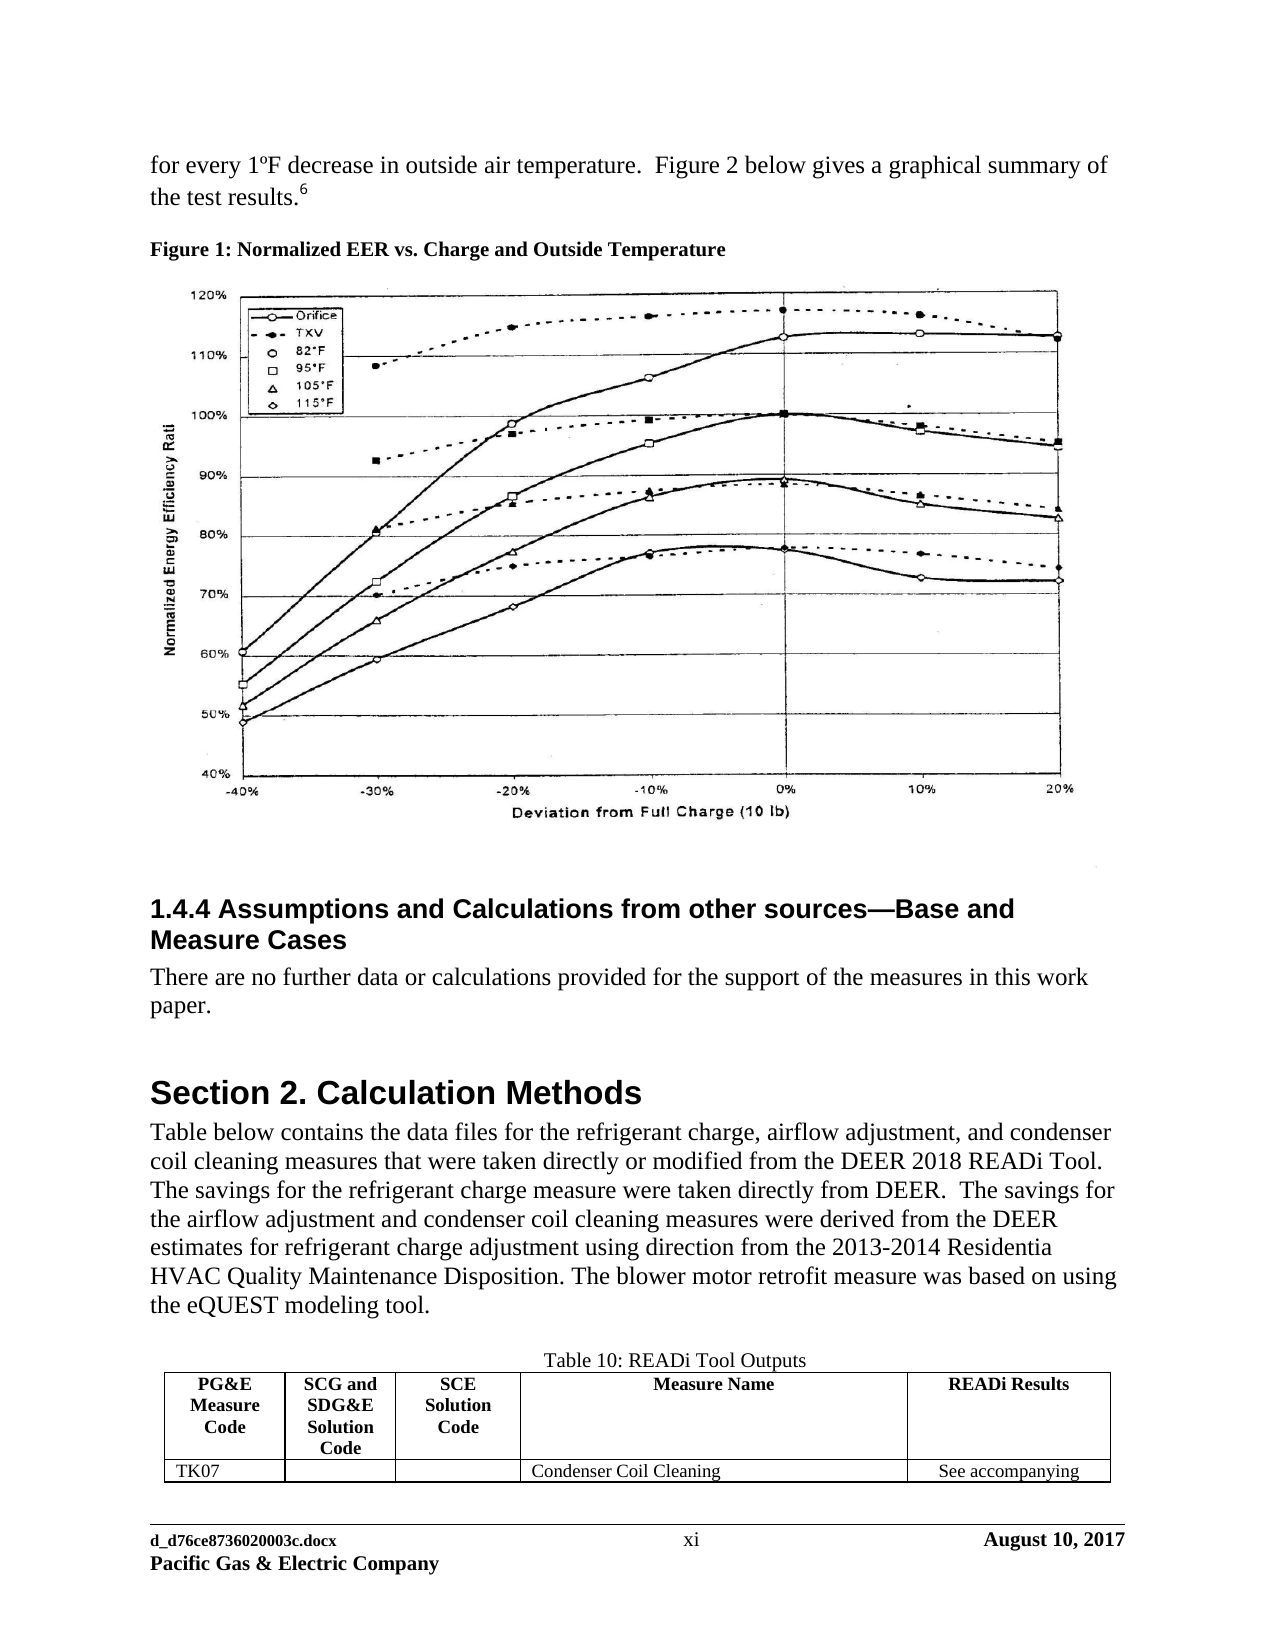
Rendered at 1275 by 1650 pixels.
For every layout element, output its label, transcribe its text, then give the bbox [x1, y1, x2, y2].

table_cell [908, 1460, 1110, 1481]
table_header SCE Solution Code [396, 1373, 520, 1459]
table_cell [396, 1460, 520, 1481]
table_cell TK07 [165, 1460, 284, 1481]
table_header SCG and SDG&E Solution Code [286, 1373, 395, 1459]
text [150, 150, 1125, 213]
text There are no further data or calculations provided for the support of the measures in this work paper. [150, 962, 1125, 1019]
subtitle 1.4.4 Assumptions and Calculations from other sources—Base and Measure Cases [150, 893, 1125, 955]
table_header PG&E Measure Code [165, 1373, 284, 1459]
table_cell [521, 1460, 907, 1481]
text Table below contains the data files for the refrigerant charge, airflow adjustment, and condenser coil cleaning measures that were taken directly or modified from the DEER 2018 READi Tool. The savings for the refrigerant charge measure were taken directly from DEER. The savings for the airflow adjustment and condenser coil cleaning measures were derived from the DEER estimates for refrigerant charge adjustment using direction from the 2013-2014 Residentia HVAC Quality Maintenance Disposition. The blower motor retrofit measure was based on using the eQUEST modeling tool. [150, 1117, 1125, 1319]
table_header Measure Name [521, 1373, 907, 1459]
table_cell [286, 1460, 395, 1481]
table_header READi Results [908, 1373, 1110, 1459]
subtitle Section 2. Calculation Methods [150, 1073, 1125, 1111]
text Table 10: READi Tool Outputs [225, 1347, 1125, 1372]
